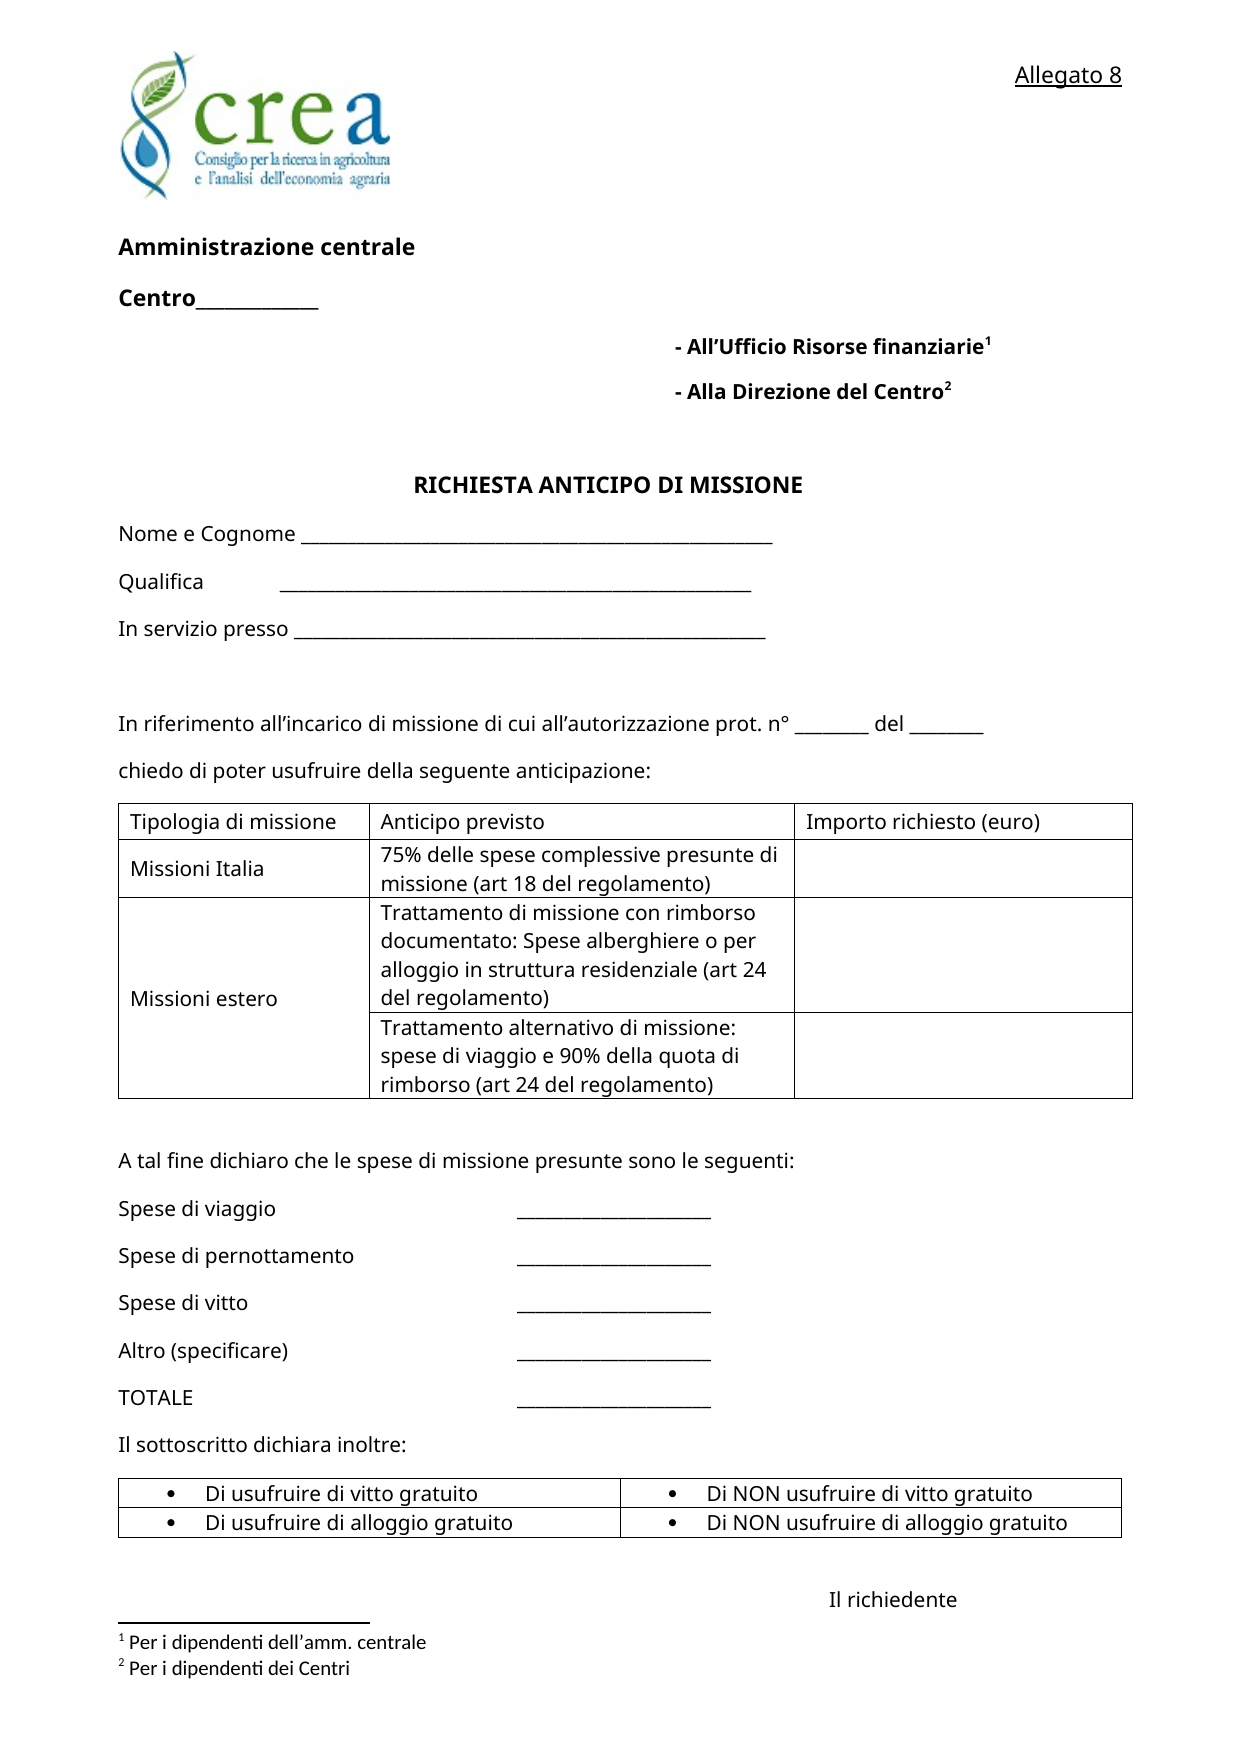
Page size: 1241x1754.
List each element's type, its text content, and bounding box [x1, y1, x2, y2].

text In riferimento all’incarico di missione di cui all’autorizzazione prot. n° ________ del ________ [118, 709, 1122, 737]
text A tal fine dichiaro che le spese di missione presunte sono le seguenti: [118, 1147, 1122, 1175]
table_header Importo richiesto (euro) [795, 804, 1132, 839]
text Spese di vitto _____________________ [118, 1288, 1122, 1317]
text Spese di viaggio _____________________ [118, 1194, 1122, 1222]
text chiedo di poter usufruire della seguente anticipazione: [118, 756, 1122, 784]
text - Alla Direzione del Centro [118, 377, 1122, 406]
table_header Di NON usufruire di vitto gratuito [621, 1479, 1121, 1507]
text Spese di pernottamento _____________________ [118, 1241, 1122, 1269]
table_cell Di NON usufruire di alloggio gratuito [621, 1508, 1121, 1537]
table_cell [795, 1013, 1132, 1098]
text TOTALE _____________________ [118, 1383, 1122, 1411]
text In servizio presso ___________________________________________________ [118, 614, 1122, 642]
text Centro_____________ [118, 282, 1122, 313]
picture [119, 51, 391, 200]
text Altro (specificare) _____________________ [118, 1336, 1122, 1364]
table_cell Trattamento di missione con rimborso documentato: Spese alberghiere o per alloggio in struttura residenziale (art 24 del regolamento) [370, 898, 794, 1012]
text Nome e Cognome ___________________________________________________ [118, 519, 1122, 548]
text - All’Ufficio Risorse finanziarie [550, 332, 1122, 360]
text Il richiedente [664, 1585, 1122, 1613]
text Il sottoscritto dichiara inoltre: [118, 1430, 1122, 1459]
text Amministrazione centrale [118, 231, 1122, 262]
table_header Di usufruire di vitto gratuito [119, 1479, 620, 1507]
table_cell Missioni Italia [119, 840, 369, 897]
text Qualifica ___________________________________________________ [118, 567, 1122, 595]
table_cell 75% delle spese complessive presunte di missione (art 18 del regolamento) [370, 840, 794, 897]
table_header Anticipo previsto [370, 804, 794, 839]
table_cell [795, 898, 1132, 1012]
table_cell Missioni estero [119, 898, 369, 1098]
text RICHIESTA ANTICIPO DI MISSIONE [339, 469, 1122, 500]
table_cell [795, 840, 1132, 897]
table_cell Trattamento alternativo di missione: spese di viaggio e 90% della quota di rimborso (art 24 del regolamento) [370, 1013, 794, 1098]
table_header Tipologia di missione [119, 804, 369, 839]
table_cell Di usufruire di alloggio gratuito [119, 1508, 620, 1537]
